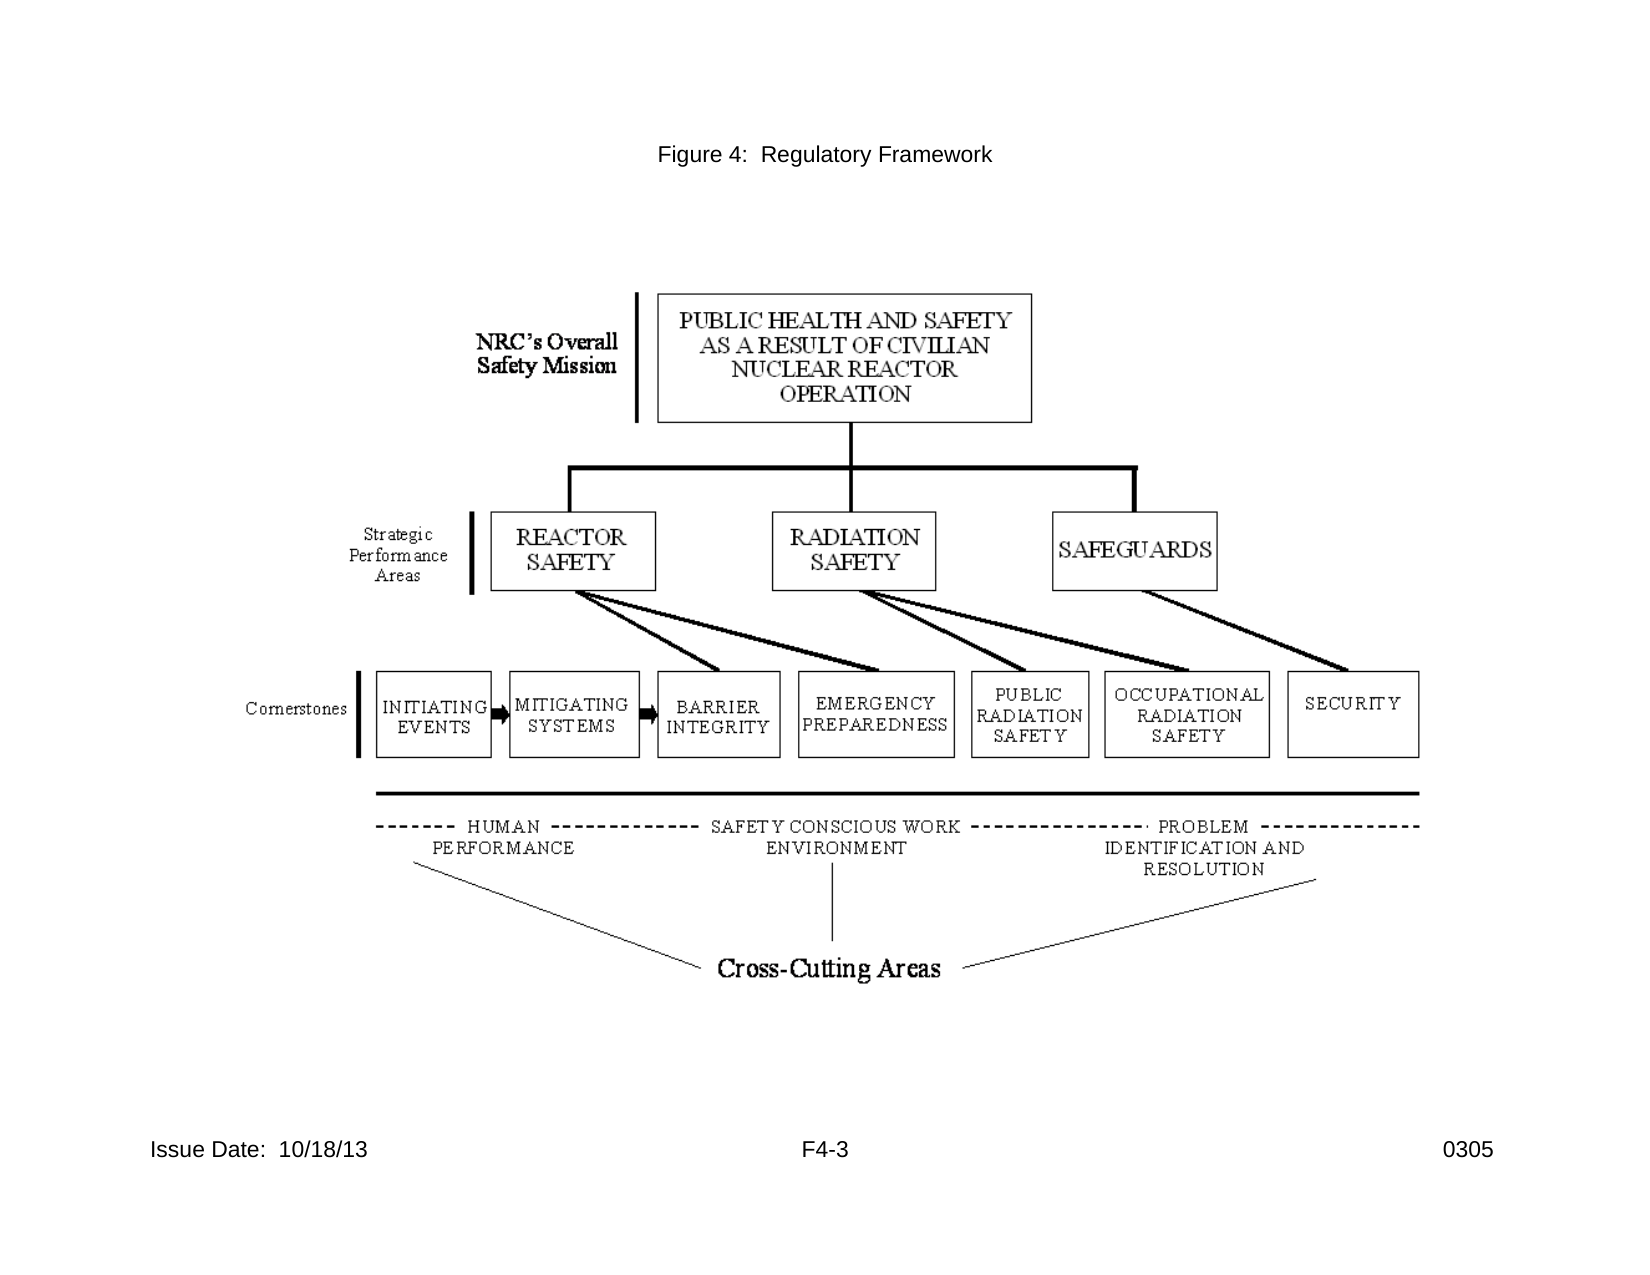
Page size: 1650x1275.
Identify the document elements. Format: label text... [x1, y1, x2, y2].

picture [218, 246, 1432, 1031]
text Figure 4: Regulatory Framework [150, 141, 1500, 168]
